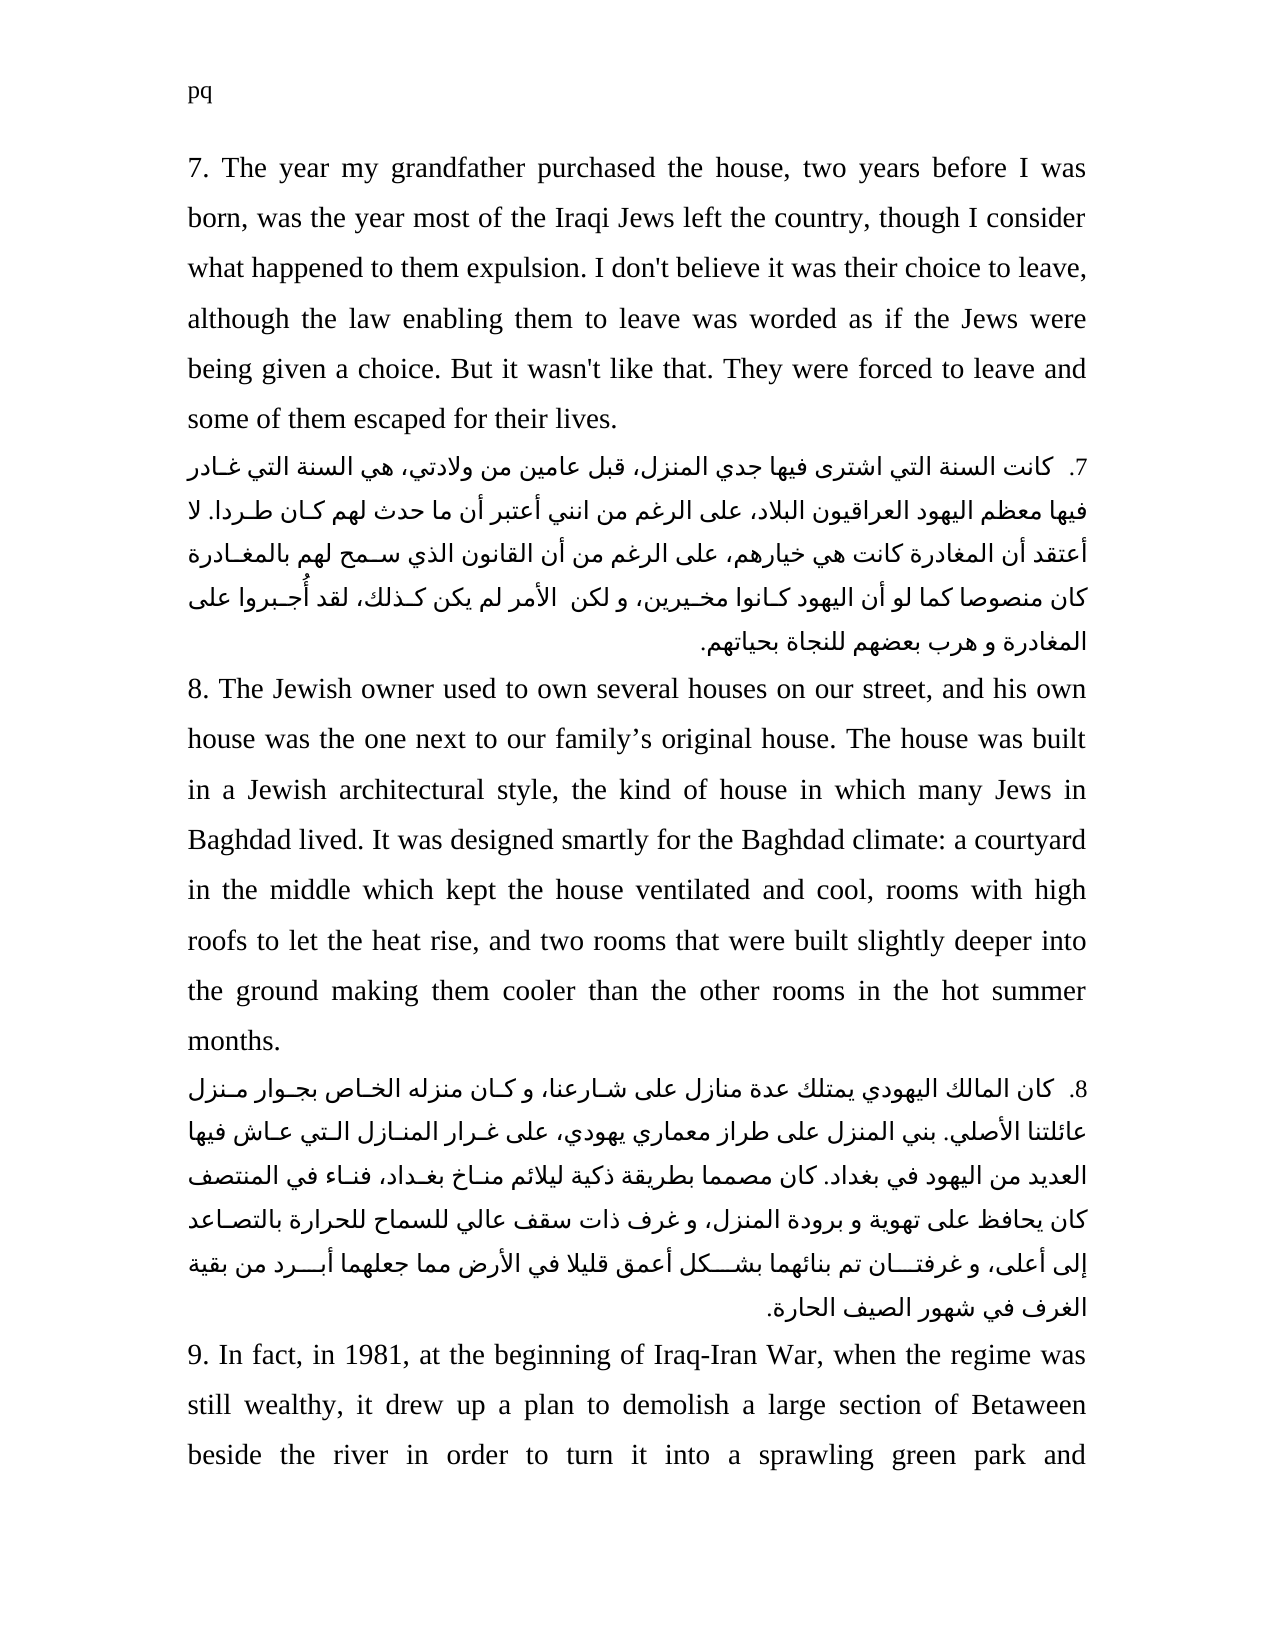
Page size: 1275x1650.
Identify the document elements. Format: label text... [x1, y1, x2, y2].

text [187, 1337, 1087, 1471]
text 8. The Jewish owner used to own several houses on our street, and his own house was the one next to our family’s original house. The house was built in a Jewish architectural style, the kind of house in which many Jews in Baghdad lived. It was designed smartly for the Baghdad climate: a courtyard in the middle which kept the house ventilated and cool, rooms with high roofs to let the heat rise, and two rooms that were built slightly deeper into the ground making them cooler than the other rooms in the hot summer months. [187, 671, 1087, 1057]
text 8. كان المالك اليهودي يمتلك عدة منازل على شارعنا، و كان منزله الخاص بجوار منزل عائلتنا الأصلي. بني المنزل على طراز معماري يهودي، على غرار المنازل التي عاش فيها العديد من اليهود في بغداد. كان مصمما بطريقة ذكية ليلائم مناخ بغداد، فناء في المنتصف كان يحافظ على تهوية و برودة المنزل، و غرف ذات سقف عالي للسماح للحرارة بالتصاعد إلى أعلى، و غرفتان تم بنائهما بشكل أعمق قليلا في الأرض مما جعلهما أبرد من بقية الغرف في شهور الصيف الحارة. [187, 1074, 1087, 1322]
text 7. The year my grandfather purchased the house, two years before I was born, was the year most of the Iraqi Jews left the country, though I consider what happened to them expulsion. I don't believe it was their choice to leave, although the law enabling them to leave was worded as if the Jews were being given a choice. But it wasn't like that. They were forced to leave and some of them escaped for their lives. [187, 150, 1087, 435]
text 7. كانت السنة التي اشترى فيها جدي المنزل، قبل عامين من ولادتي، هي السنة التي غادر فيها معظم اليهود العراقيون البلاد، على الرغم من انني أعتبر أن ما حدث لهم كان طردا. لا أعتقد أن المغادرة كانت هي خيارهم، على الرغم من أن القانون الذي سمح لهم بالمغادرة كان منصوصا كما لو أن اليهود كانوا مخيرين، و لكن الأمر لم يكن كذلك، لقد أُجبروا على المغادرة و هرب بعضهم للنجاة بحياتهم. [187, 452, 1087, 657]
